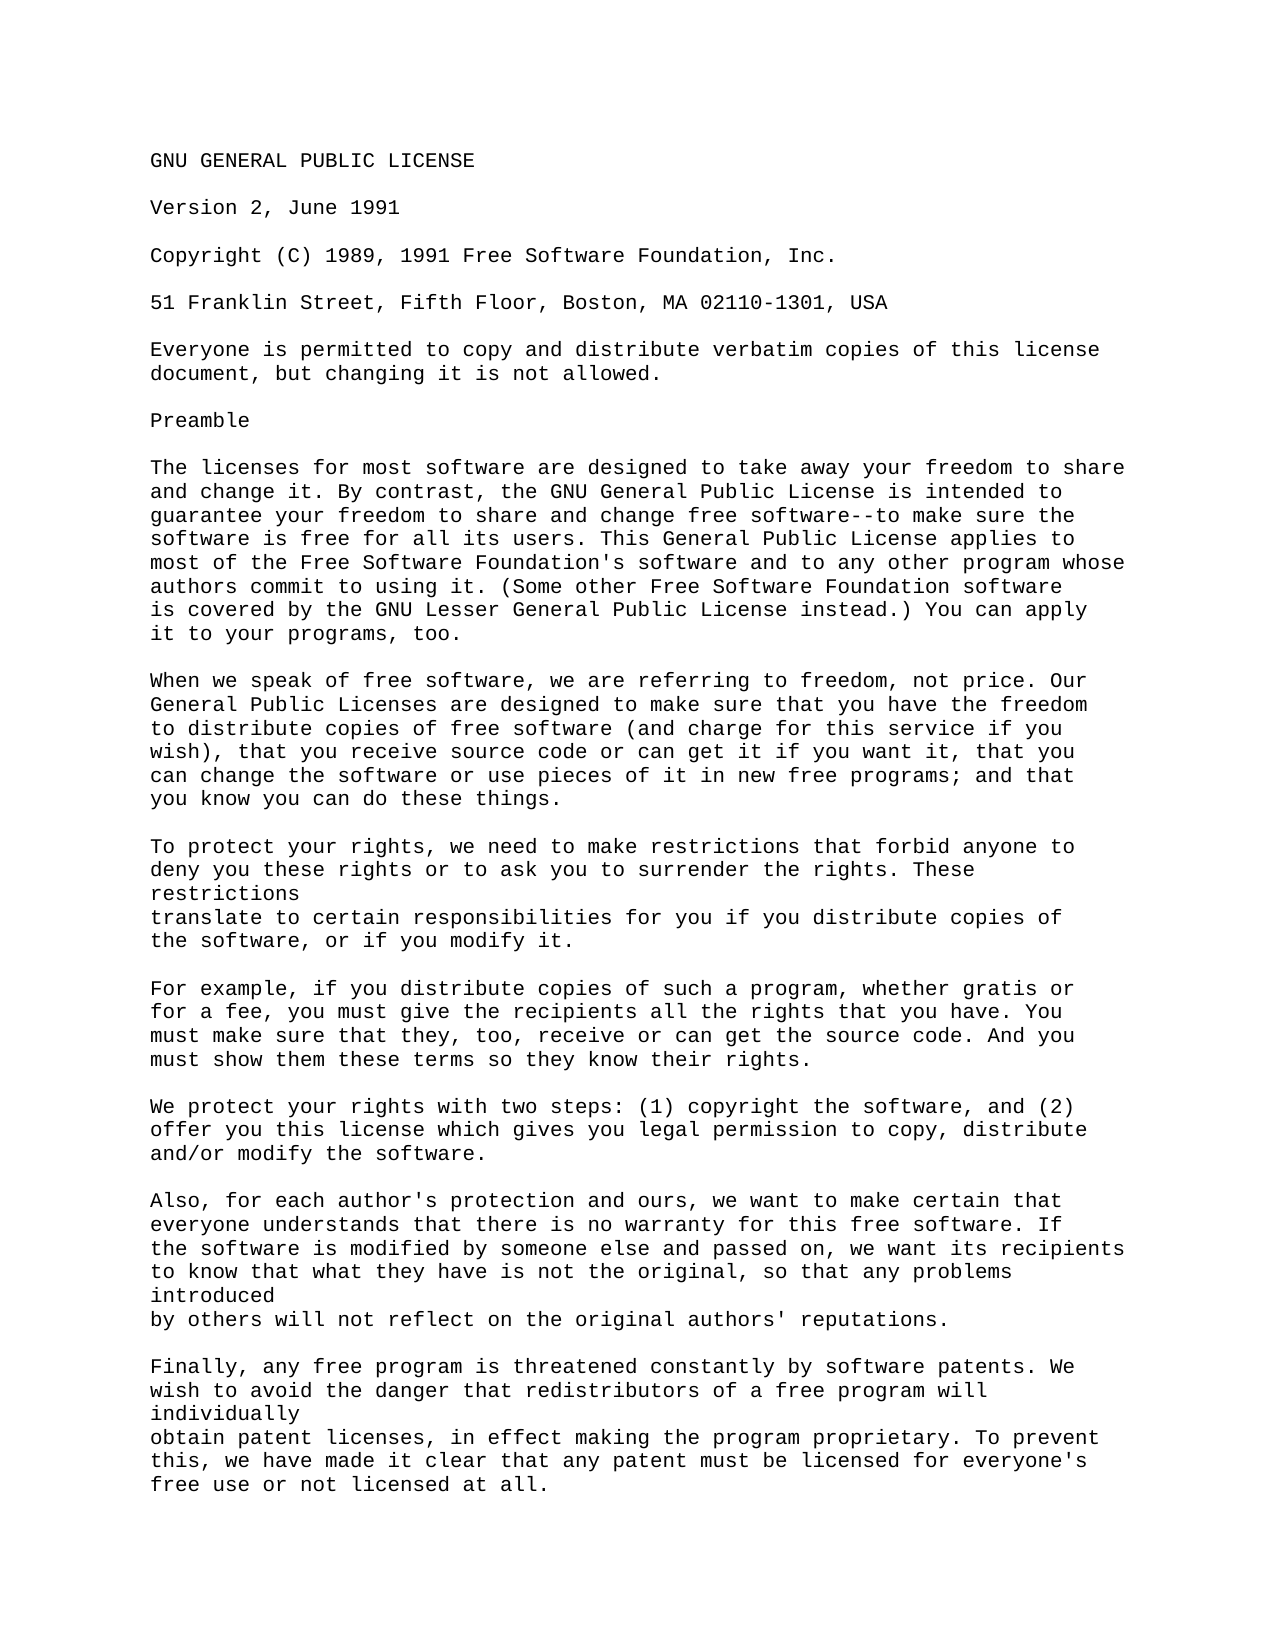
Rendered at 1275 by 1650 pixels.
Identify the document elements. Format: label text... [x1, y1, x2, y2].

text everyone understands that there is no warranty for this free software. If [150, 1214, 1125, 1238]
text free use or not licensed at all. [150, 1474, 1125, 1498]
text by others will not reflect on the original authors' reputations. [150, 1309, 1125, 1332]
text and change it. By contrast, the GNU General Public License is intended to [150, 481, 1125, 505]
text the software is modified by someone else and passed on, we want its recipients [150, 1238, 1125, 1261]
text is covered by the GNU Lesser General Public License instead.) You can apply [150, 599, 1125, 623]
text wish to avoid the danger that redistributors of a free program will individually [150, 1379, 1125, 1427]
text to distribute copies of free software (and charge for this service if you [150, 717, 1125, 741]
text The licenses for most software are designed to take away your freedom to share [150, 457, 1125, 481]
text offer you this license which gives you legal permission to copy, distribute [150, 1119, 1125, 1143]
text this, we have made it clear that any patent must be licensed for everyone's [150, 1451, 1125, 1474]
text you know you can do these things. [150, 788, 1125, 812]
text document, but changing it is not allowed. [150, 363, 1125, 386]
text to know that what they have is not the original, so that any problems introduced [150, 1261, 1125, 1309]
text To protect your rights, we need to make restrictions that forbid anyone to [150, 836, 1125, 859]
text deny you these rights or to ask you to surrender the rights. These restrictions [150, 859, 1125, 907]
text General Public Licenses are designed to make sure that you have the freedom [150, 694, 1125, 717]
text most of the Free Software Foundation's software and to any other program whose [150, 552, 1125, 576]
text obtain patent licenses, in effect making the program proprietary. To prevent [150, 1427, 1125, 1451]
text We protect your rights with two steps: (1) copyright the software, and (2) [150, 1096, 1125, 1119]
text GNU GENERAL PUBLIC LICENSE [150, 150, 1125, 174]
text wish), that you receive source code or can get it if you want it, that you [150, 741, 1125, 765]
text Finally, any free program is threatened constantly by software patents. We [150, 1356, 1125, 1379]
text Everyone is permitted to copy and distribute verbatim copies of this license [150, 339, 1125, 363]
text Preamble [150, 410, 1125, 434]
text translate to certain responsibilities for you if you distribute copies of [150, 907, 1125, 930]
text for a fee, you must give the recipients all the rights that you have. You [150, 1001, 1125, 1025]
text the software, or if you modify it. [150, 930, 1125, 954]
text When we speak of free software, we are referring to freedom, not price. Our [150, 670, 1125, 694]
text can change the software or use pieces of it in new free programs; and that [150, 765, 1125, 788]
text Copyright (C) 1989, 1991 Free Software Foundation, Inc. [150, 244, 1125, 268]
text guarantee your freedom to share and change free software--to make sure the [150, 505, 1125, 528]
text For example, if you distribute copies of such a program, whether gratis or [150, 978, 1125, 1001]
text it to your programs, too. [150, 623, 1125, 647]
text software is free for all its users. This General Public License applies to [150, 528, 1125, 552]
text authors commit to using it. (Some other Free Software Foundation software [150, 576, 1125, 599]
text Also, for each author's protection and ours, we want to make certain that [150, 1190, 1125, 1214]
text must show them these terms so they know their rights. [150, 1048, 1125, 1072]
text must make sure that they, too, receive or can get the source code. And you [150, 1025, 1125, 1048]
text and/or modify the software. [150, 1143, 1125, 1167]
text Version 2, June 1991 [150, 197, 1125, 221]
text 51 Franklin Street, Fifth Floor, Boston, MA 02110-1301, USA [150, 292, 1125, 316]
